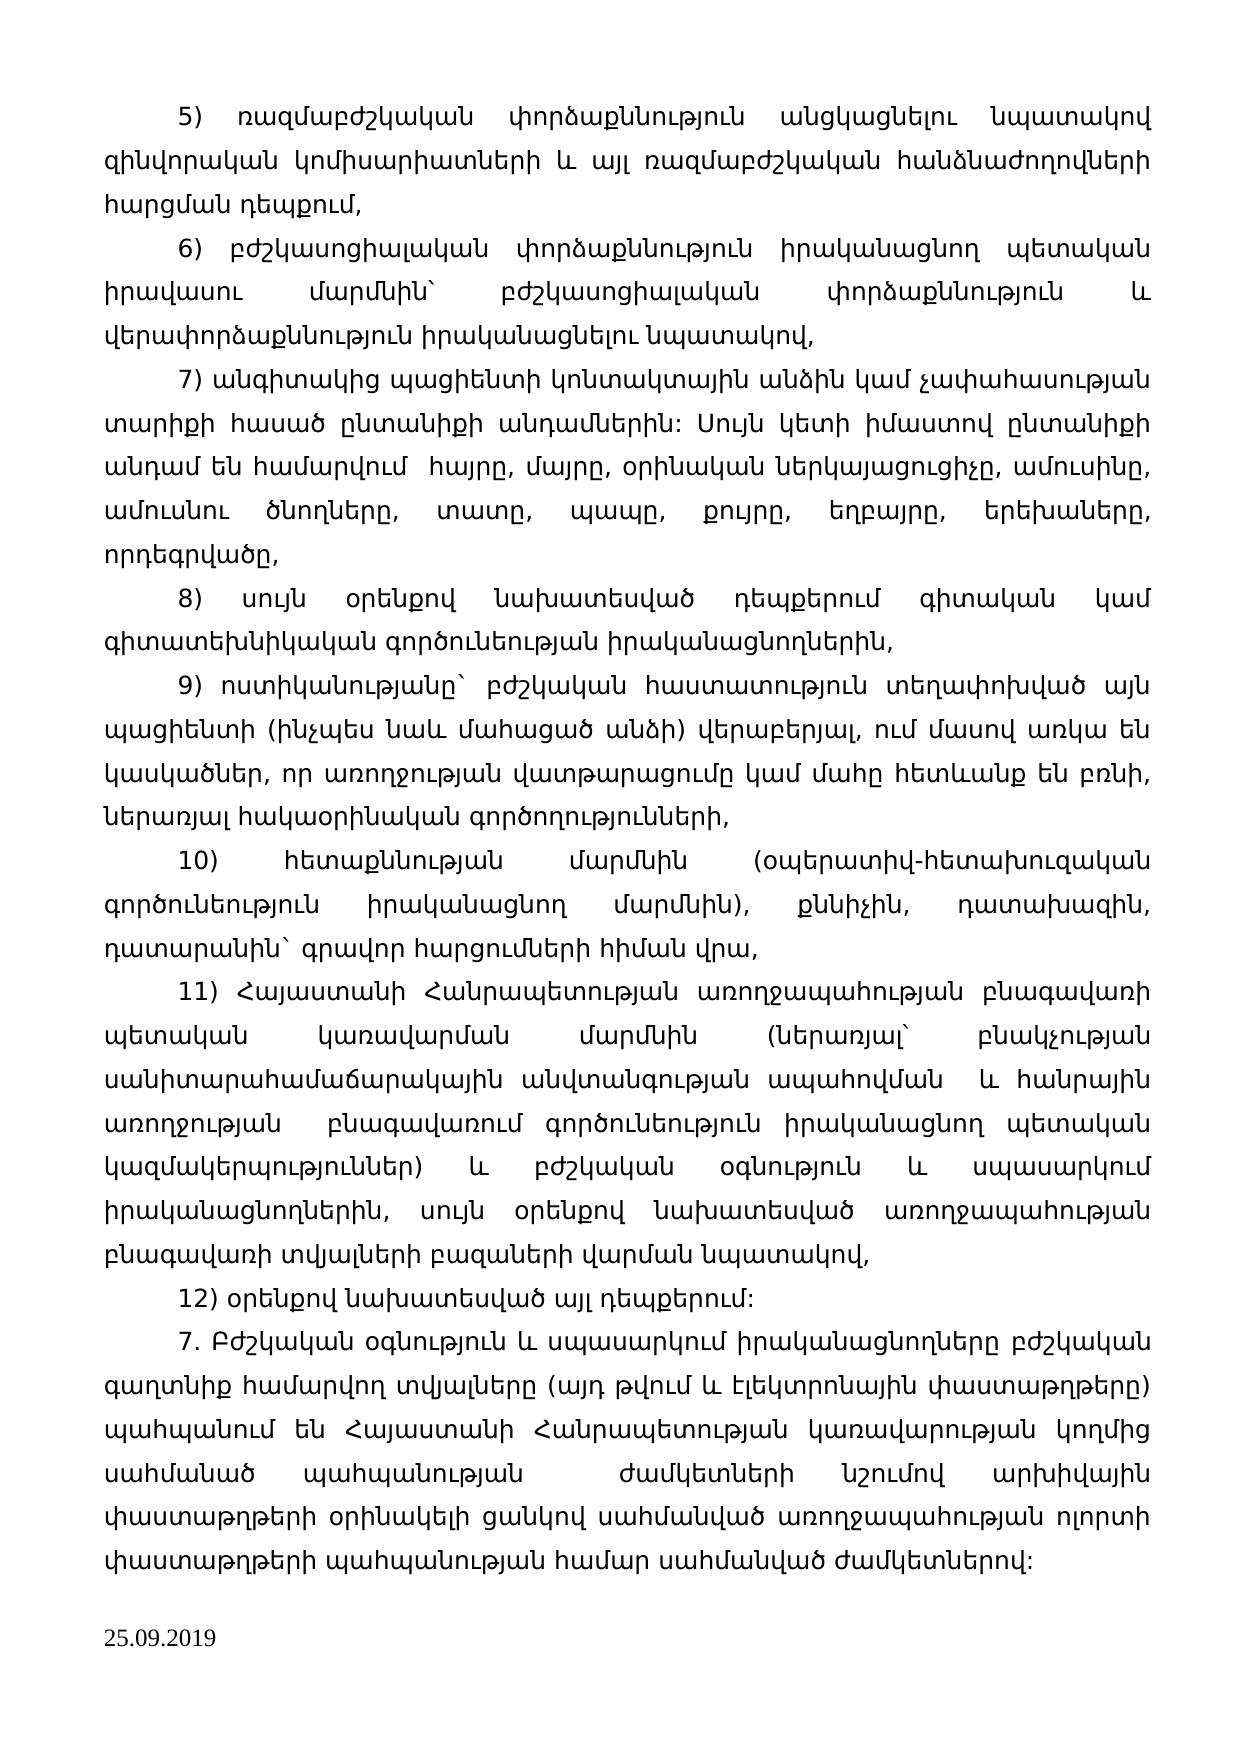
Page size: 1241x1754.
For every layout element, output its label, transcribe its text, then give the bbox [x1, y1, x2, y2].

text 7. Բժշկական օգնություն և սպասարկում իրականացնողները բժշկական գաղտնիք համարվող տվյալները (այդ թվում և էլեկտրոնային փաստաթղթերը) պահպանում են Հայաստանի Հանրապետության կառավարության կողմից սահմանած պահպանության ժամկետների նշումով արխիվային փաստաթղթերի օրինակելի ցանկով սահմանված առողջապահության ոլորտի փաստաթղթերի պահպանության համար սահմանված ժամկետներով: [103, 1328, 1152, 1576]
text 12) օրենքով նախատեսված այլ դեպքերում: [103, 1284, 1152, 1313]
text 11) Հայաստանի Հանրապետության առողջապահության բնագավառի պետական կառավարման մարմնին (ներառյալ՝ բնակչության սանիտարահամաճարակային անվտանգության ապահովման և հանրային առողջության բնագավառում գործունեություն իրականացնող պետական կազմակերպություններ) և բժշկական օգնություն և սպասարկում իրականացնողներին, սույն օրենքով նախատեսված առողջապահության բնագավառի տվյալների բազաների վարման նպատակով, [103, 978, 1152, 1269]
text 6) բժշկասոցիալական փորձաքննություն իրականացնող պետական իրավասու մարմնին՝ բժշկասոցիալական փորձաքննություն և վերափորձաքննություն իրականացնելու նպատակով, [103, 234, 1152, 351]
text 5) ռազմաբժշկական փորձաքննություն անցկացնելու նպատակով զինվորական կոմիսարիատների և այլ ռազմաբժշկական հանձնաժողովների հարցման դեպքում, [103, 103, 1152, 219]
text 10) հետաքննության մարմնին (օպերատիվ-հետախուզական գործունեություն իրականացնող մարմնին), քննիչին, դատախազին, դատարանին` գրավոր հարցումների հիման վրա, [103, 846, 1152, 963]
text 8) սույն օրենքով նախատեսված դեպքերում գիտական կամ գիտատեխնիկական գործունեության իրականացնողներին, [103, 584, 1152, 657]
text 7) անգիտակից պացիենտի կոնտակտային անձին կամ չափահասության տարիքի հասած ընտանիքի անդամներին: Սույն կետի իմաստով ընտանիքի անդամ են համարվում հայրը, մայրը, օրինական ներկայացուցիչը, ամուսինը, ամուսնու ծնողները, տատը, պապը, քույրը, եղբայրը, երեխաները, որդեգրվածը, [103, 365, 1152, 569]
text 9) ոստիկանությանը` բժշկական հաստատություն տեղափոխված այն պացիենտի (ինչպես նաև մահացած անձի) վերաբերյալ, ում մասով առկա են կասկածներ, որ առողջության վատթարացումը կամ մահը հետևանք են բռնի, ներառյալ հակաօրինական գործողությունների, [103, 671, 1152, 832]
